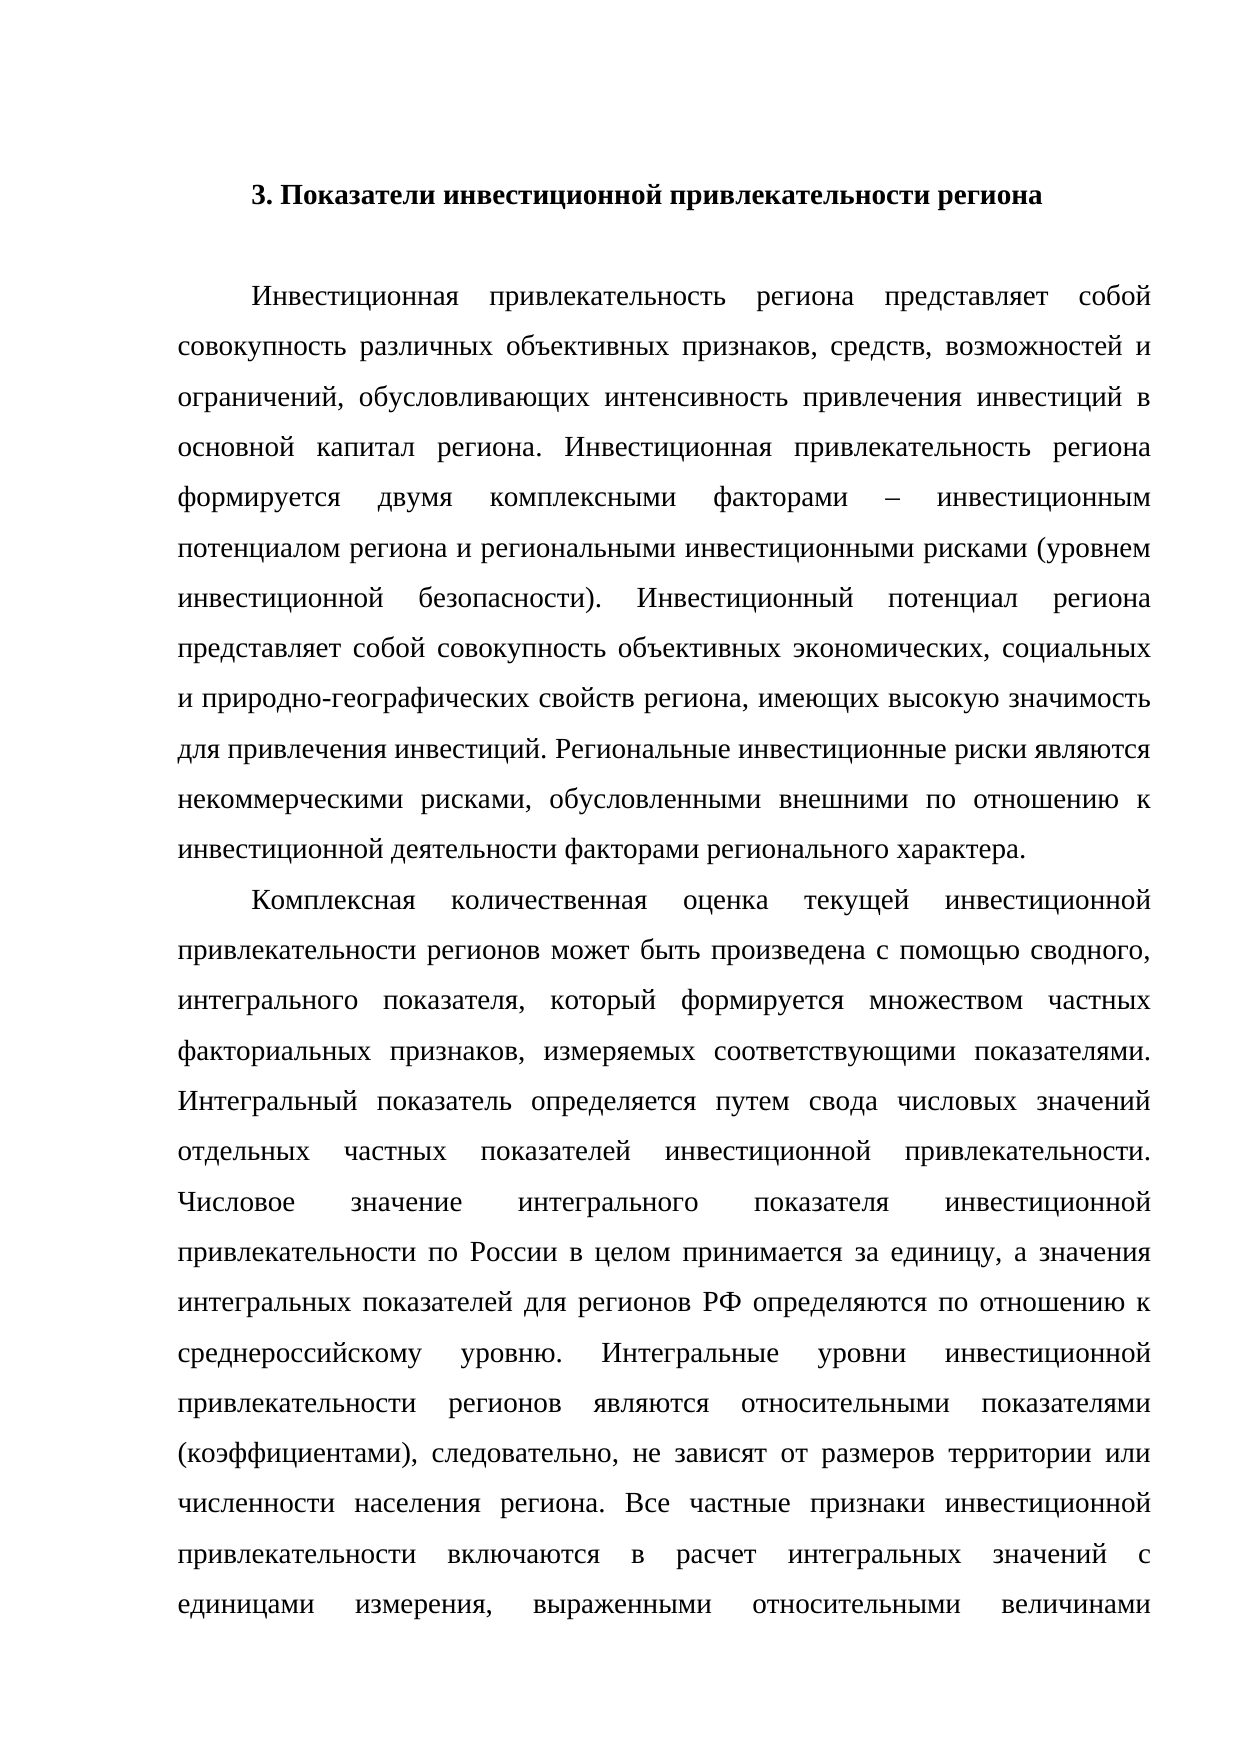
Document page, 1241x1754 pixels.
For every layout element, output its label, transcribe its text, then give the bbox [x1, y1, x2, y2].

text Инвестиционная привлекательность региона представляет собой совокупность различных объективных признаков, средств, возможностей и ограничений, обусловливающих интенсивность привлечения инвестиций в основной капитал региона. Инвестиционная привлекательность региона формируется двумя комплексными факторами – инвестиционным потенциалом региона и региональными инвестиционными рисками (уровнем инвестиционной безопасности). Инвестиционный потенциал региона представляет собой совокупность объективных экономических, социальных и природно-географических свойств региона, имеющих высокую значимость для привлечения инвестиций. Региональные инвестиционные риски являются некоммерческими рисками, обусловленными внешними по отношению к инвестиционной деятельности факторами регионального характера. [177, 278, 1152, 865]
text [177, 882, 1152, 1620]
text 3. Показатели инвестиционной привлекательности региона [177, 177, 1152, 211]
